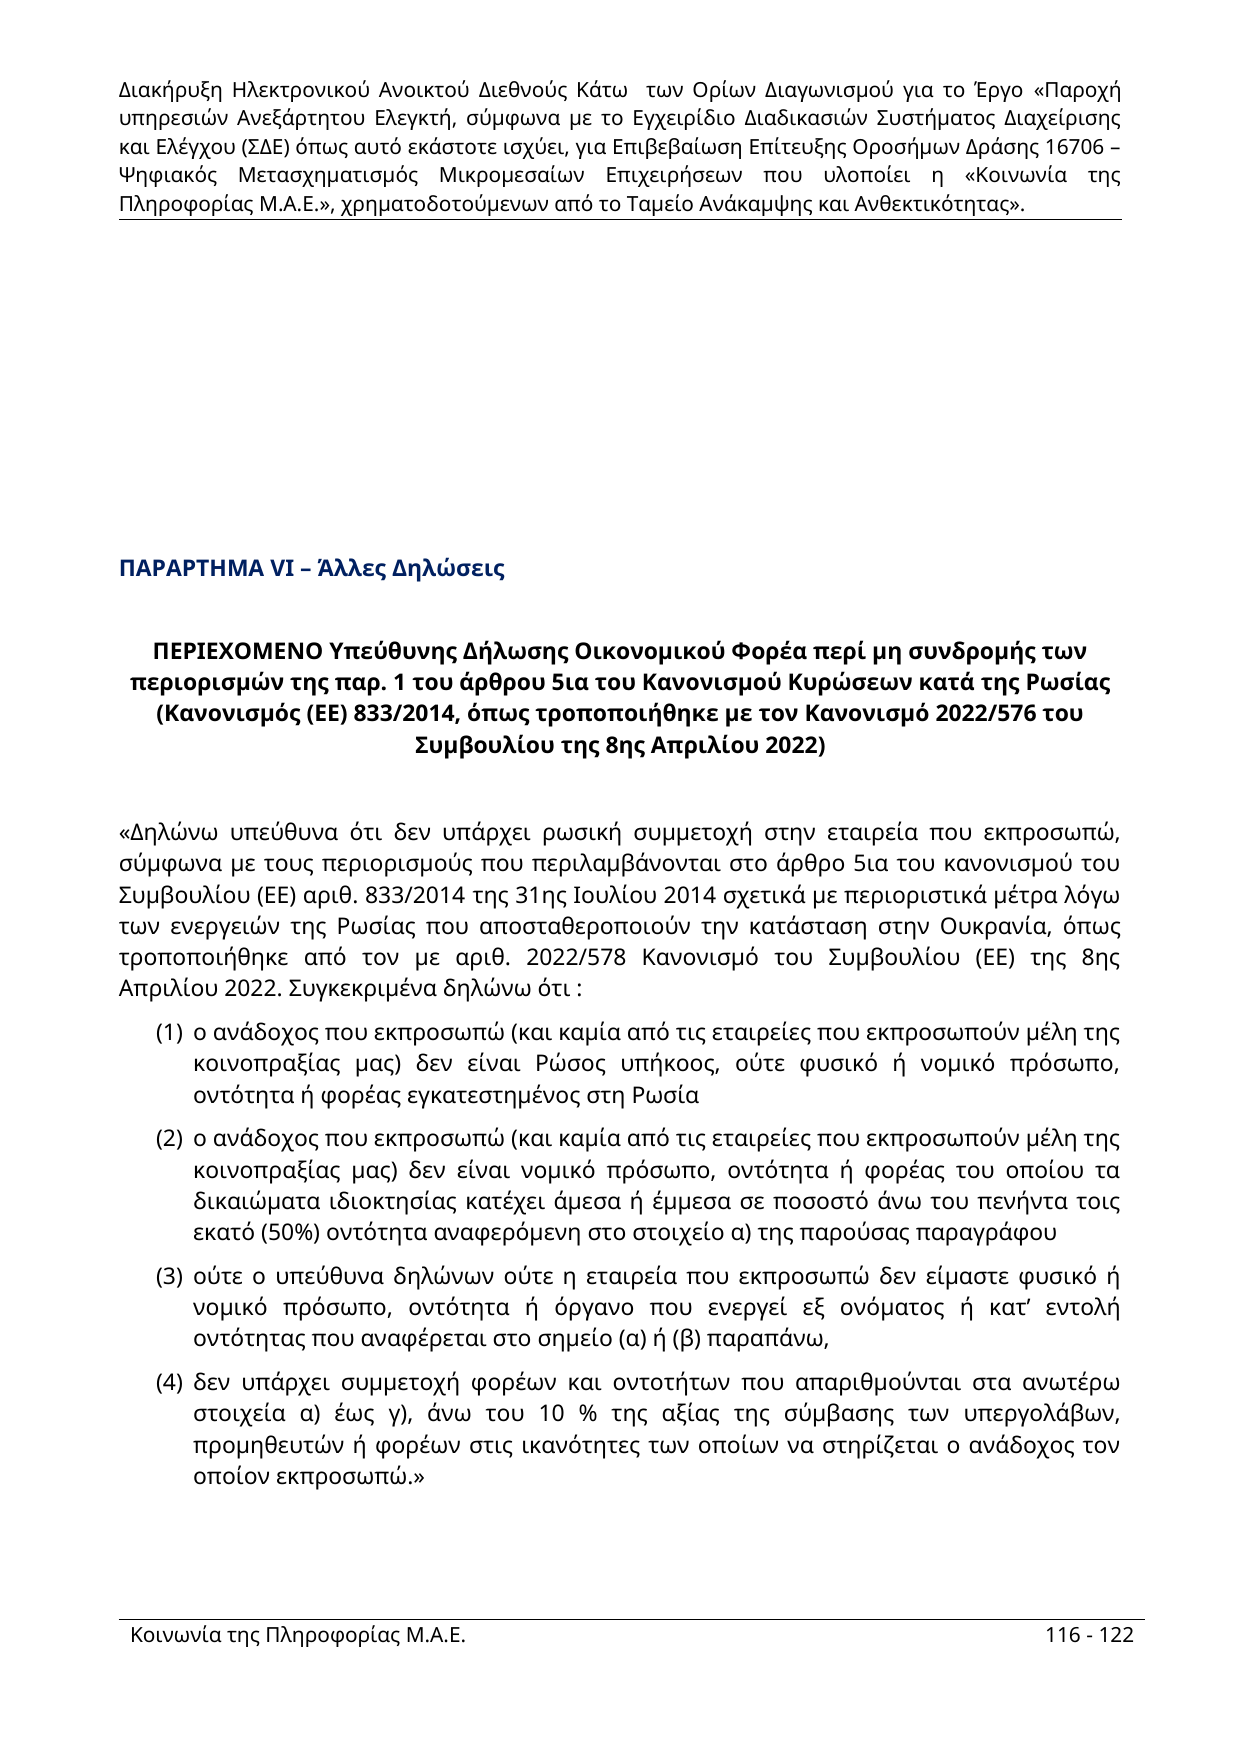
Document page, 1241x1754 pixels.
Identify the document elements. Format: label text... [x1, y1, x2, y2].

list ο ανάδοχος που εκπροσωπώ (και καμία από τις εταιρείες που εκπροσωπούν μέλη της κοινοπραξίας μας) δεν είναι Ρώσος υπήκοος, ούτε φυσικό ή νομικό πρόσωπο, οντότητα ή φορέας εγκατεστημένος στη Ρωσία [156, 1016, 1122, 1110]
subtitle ΠΑΡΑΡΤΗΜΑ VΙ – Άλλες Δηλώσεις [118, 552, 1122, 583]
list ούτε ο υπεύθυνα δηλώνων ούτε η εταιρεία που εκπροσωπώ δεν είμαστε φυσικό ή νομικό πρόσωπο, οντότητα ή όργανο που ενεργεί εξ ονόματος ή κατ’ εντολή οντότητας που αναφέρεται στο σημείο (α) ή (β) παραπάνω, [156, 1260, 1122, 1354]
text «Δηλώνω υπεύθυνα ότι δεν υπάρχει ρωσική συμμετοχή στην εταιρεία που εκπροσωπώ, σύμφωνα με τους περιορισμούς που περιλαμβάνονται στο άρθρο 5ια του κανονισμού του Συμβουλίου (ΕΕ) αριθ. 833/2014 της 31ης Ιουλίου 2014 σχετικά με περιοριστικά μέτρα λόγω των ενεργειών της Ρωσίας που αποσταθεροποιούν την κατάσταση στην Ουκρανία, όπως τροποποιήθηκε από τον με αριθ. 2022/578 Κανονισμό του Συμβουλίου (ΕΕ) της 8ης Απριλίου 2022. Συγκεκριμένα δηλώνω ότι : [118, 816, 1122, 1004]
text ΠΕΡΙΕΧΟΜΕΝΟ Υπεύθυνης Δήλωσης Οικονομικού Φορέα περί μη συνδρομής των περιορισμών της παρ. 1 του άρθρου 5ια του Κανονισμού Κυρώσεων κατά της Ρωσίας (Κανονισμός (ΕΕ) 833/2014, όπως τροποποιήθηκε με τον Κανονισμό 2022/576 του Συμβουλίου της 8ης Απριλίου 2022) [118, 635, 1122, 760]
list ο ανάδοχος που εκπροσωπώ (και καμία από τις εταιρείες που εκπροσωπούν μέλη της κοινοπραξίας μας) δεν είναι νομικό πρόσωπο, οντότητα ή φορέας του οποίου τα δικαιώματα ιδιοκτησίας κατέχει άμεσα ή έμμεσα σε ποσοστό άνω του πενήντα τοις εκατό (50%) οντότητα αναφερόμενη στο στοιχείο α) της παρούσας παραγράφου [156, 1122, 1122, 1247]
list δεν υπάρχει συμμετοχή φορέων και οντοτήτων που απαριθμούνται στα ανωτέρω στοιχεία α) έως γ), άνω του 10 % της αξίας της σύμβασης των υπεργολάβων, προμηθευτών ή φορέων στις ικανότητες των οποίων να στηρίζεται ο ανάδοχος τον οποίον εκπροσωπώ.» [156, 1366, 1122, 1491]
